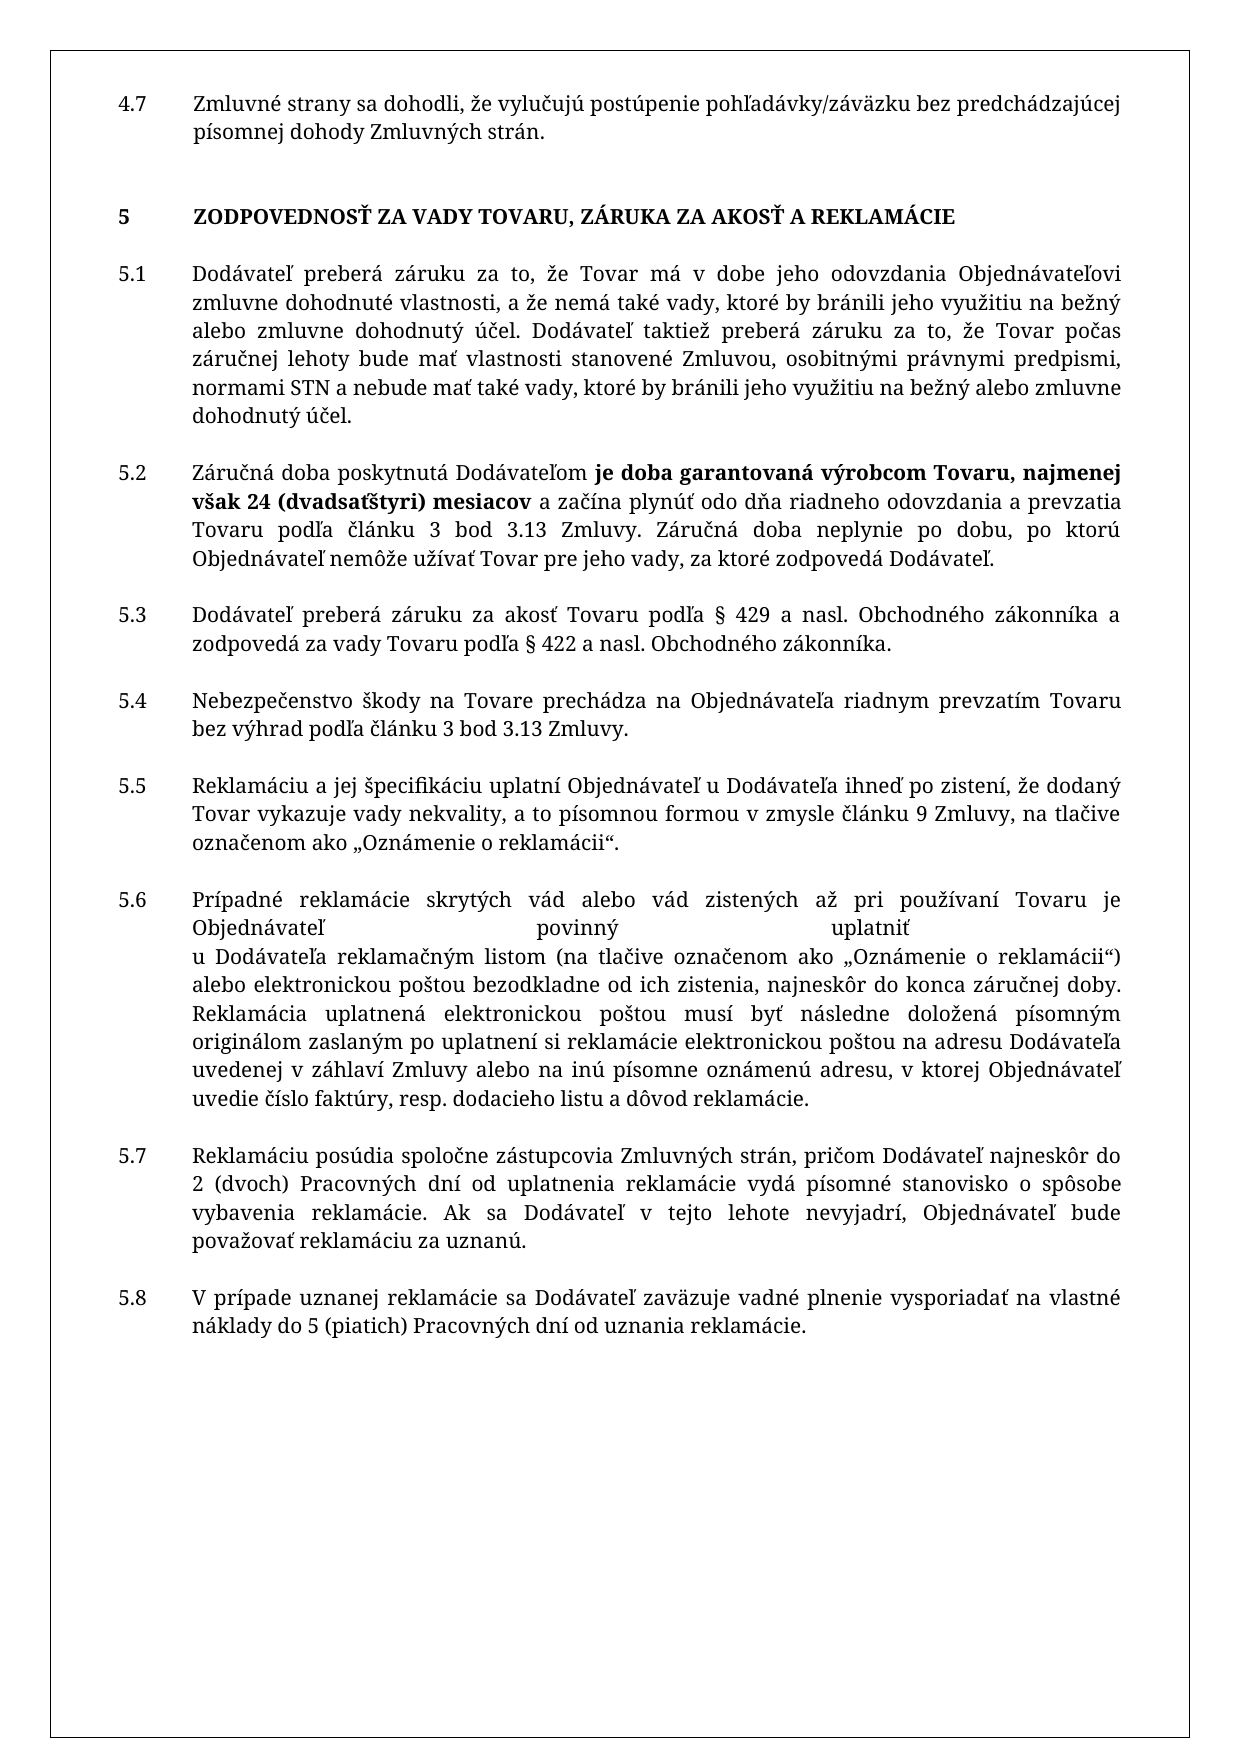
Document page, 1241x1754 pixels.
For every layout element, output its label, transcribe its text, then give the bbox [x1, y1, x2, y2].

list Reklamáciu a jej špecifikáciu uplatní Objednávateľ u Dodávateľa ihneď po zistení, že dodaný Tovar vykazuje vady nekvality, a to písomnou formou v zmysle článku 9 Zmluvy, na tlačive označenom ako „Oznámenie o reklamácii“. [118, 771, 1122, 856]
list Zmluvné strany sa dohodli, že vylučujú postúpenie pohľadávky/záväzku bez predchádzajúcej písomnej dohody Zmluvných strán. [118, 89, 1122, 146]
list Reklamáciu posúdia spoločne zástupcovia Zmluvných strán, pričom Dodávateľ najneskôr do 2 (dvoch) Pracovných dní od uplatnenia reklamácie vydá písomné stanovisko o spôsobe vybavenia reklamácie. Ak sa Dodávateľ v tejto lehote nevyjadrí, Objednávateľ bude považovať reklamáciu za uznanú. [118, 1141, 1122, 1254]
list Záručná doba poskytnutá Dodávateľom je doba garantovaná výrobcom Tovaru, najmenej však 24 (dvadsaťštyri) mesiacov a začína plynúť odo dňa riadneho odovzdania a prevzatia Tovaru podľa článku 3 bod 3.13 Zmluvy. Záručná doba neplynie po dobu, po ktorú Objednávateľ nemôže užívať Tovar pre jeho vady, za ktoré zodpovedá Dodávateľ. [118, 458, 1122, 572]
list Dodávateľ preberá záruku za akosť Tovaru podľa § 429 a nasl. Obchodného zákonníka a zodpovedá za vady Tovaru podľa § 422 a nasl. Obchodného zákonníka. [118, 601, 1122, 657]
list Nebezpečenstvo škody na Tovare prechádza na Objednávateľa riadnym prevzatím Tovaru bez výhrad podľa článku 3 bod 3.13 Zmluvy. [118, 686, 1122, 743]
list Dodávateľ preberá záruku za to, že Tovar má v dobe jeho odovzdania Objednávateľovi zmluvne dohodnuté vlastnosti, a že nemá také vady, ktoré by bránili jeho využitiu na bežný alebo zmluvne dohodnutý účel. Dodávateľ taktiež preberá záruku za to, že Tovar počas záručnej lehoty bude mať vlastnosti stanovené Zmluvou, osobitnými právnymi predpismi, normami STN a nebude mať také vady, ktoré by bránili jeho využitiu na bežný alebo zmluvne dohodnutý účel. [118, 259, 1122, 430]
list V prípade uznanej reklamácie sa Dodávateľ zaväzuje vadné plnenie vysporiadať na vlastné náklady do 5 (piatich) Pracovných dní od uznania reklamácie. [118, 1283, 1122, 1340]
list ZODPOVEDNOSŤ ZA VADY TOVARU, ZÁRUKA ZA AKOSŤ A REKLAMÁCIE [118, 202, 1122, 231]
list Prípadné reklamácie skrytých vád alebo vád zistených až pri používaní Tovaru je Objednávateľ povinný uplatniť u Dodávateľa reklamačným listom (na tlačive označenom ako „Oznámenie o reklamácii“) alebo elektronickou poštou bezodkladne od ich zistenia, najneskôr do konca záručnej doby. Reklamácia uplatnená elektronickou poštou musí byť následne doložená písomným originálom zaslaným po uplatnení si reklamácie elektronickou poštou na adresu Dodávateľa uvedenej v záhlaví Zmluvy alebo na inú písomne oznámenú adresu, v ktorej Objednávateľ uvedie číslo faktúry, resp. dodacieho listu a dôvod reklamácie. [118, 885, 1122, 1112]
